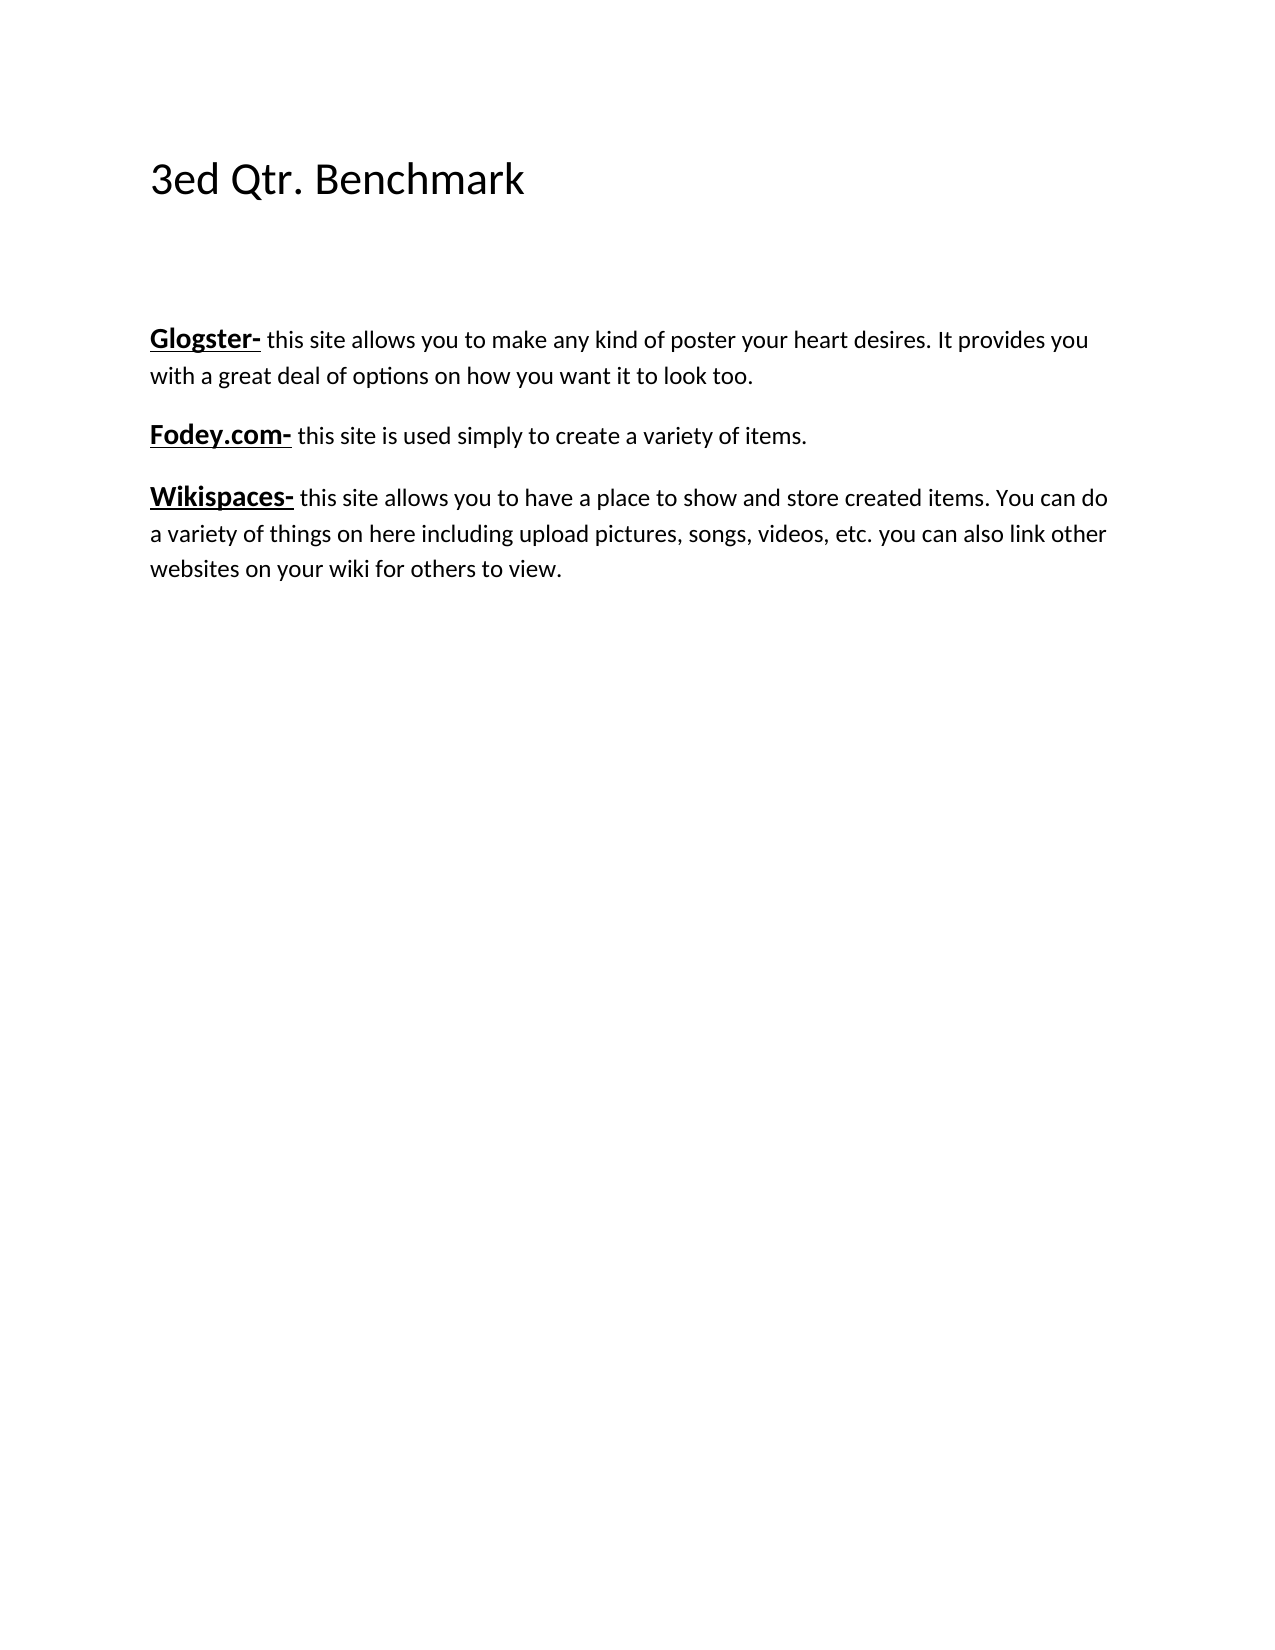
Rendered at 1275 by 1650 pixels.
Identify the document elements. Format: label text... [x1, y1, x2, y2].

text 3ed Qtr. Benchmark [150, 150, 1125, 206]
text Fodey.com- this site is used simply to create a variety of items. [150, 416, 1125, 452]
text Glogster- this site allows you to make any kind of poster your heart desires. It provides you with a great deal of options on how you want it to look too. [150, 320, 1125, 391]
text Wikispaces- this site allows you to have a place to show and store created items. You can do a variety of things on here including upload pictures, songs, videos, etc. you can also link other websites on your wiki for others to view. [150, 478, 1125, 583]
